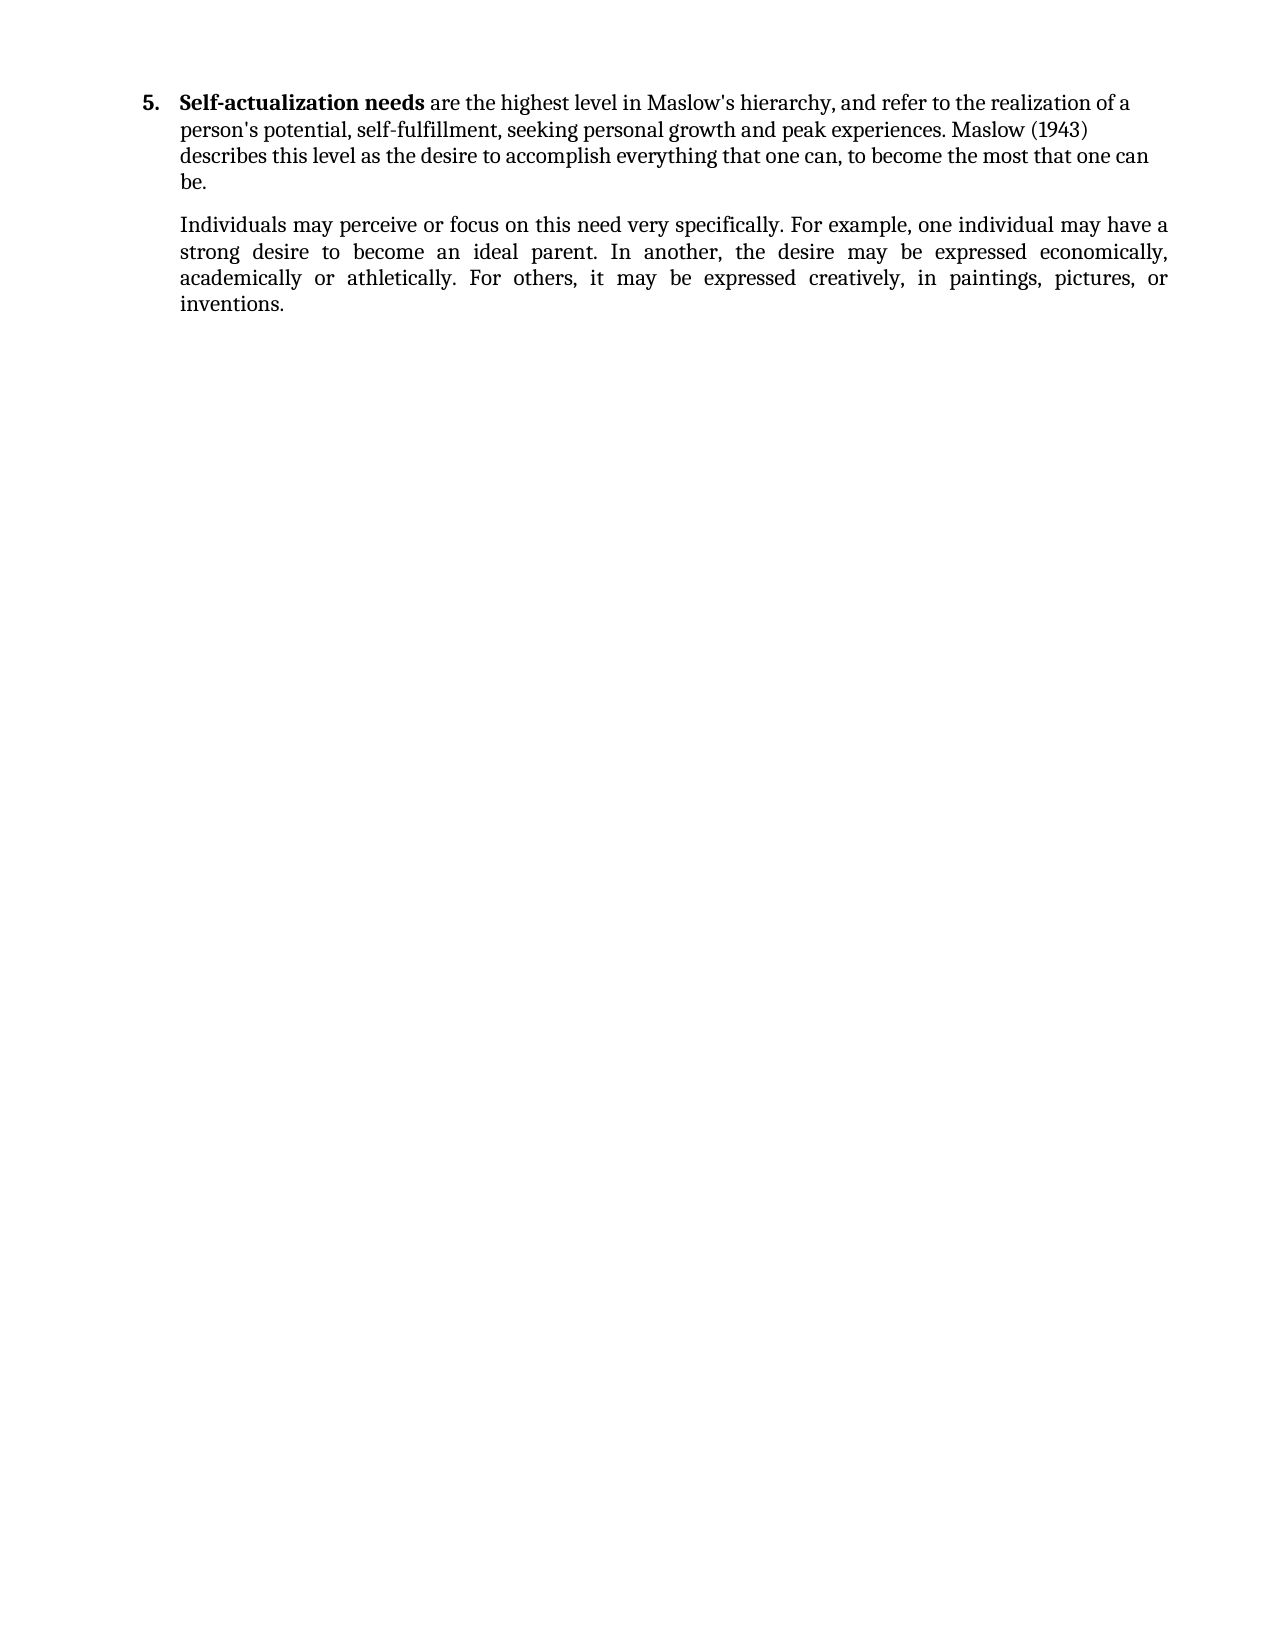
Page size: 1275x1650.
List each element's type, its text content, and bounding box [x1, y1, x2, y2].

list Self-actualization needs are the highest level in Maslow's hierarchy, and refer to the realization of a person's potential, self-fulfillment, seeking personal growth and peak experiences. Maslow (1943) describes this level as the desire to accomplish everything that one can, to become the most that one can be. [142, 90, 1170, 195]
text Individuals may perceive or focus on this need very specifically. For example, one individual may have a strong desire to become an ideal parent. In another, the desire may be expressed economically, academically or athletically. For others, it may be expressed creatively, in paintings, pictures, or inventions. [180, 212, 1170, 318]
